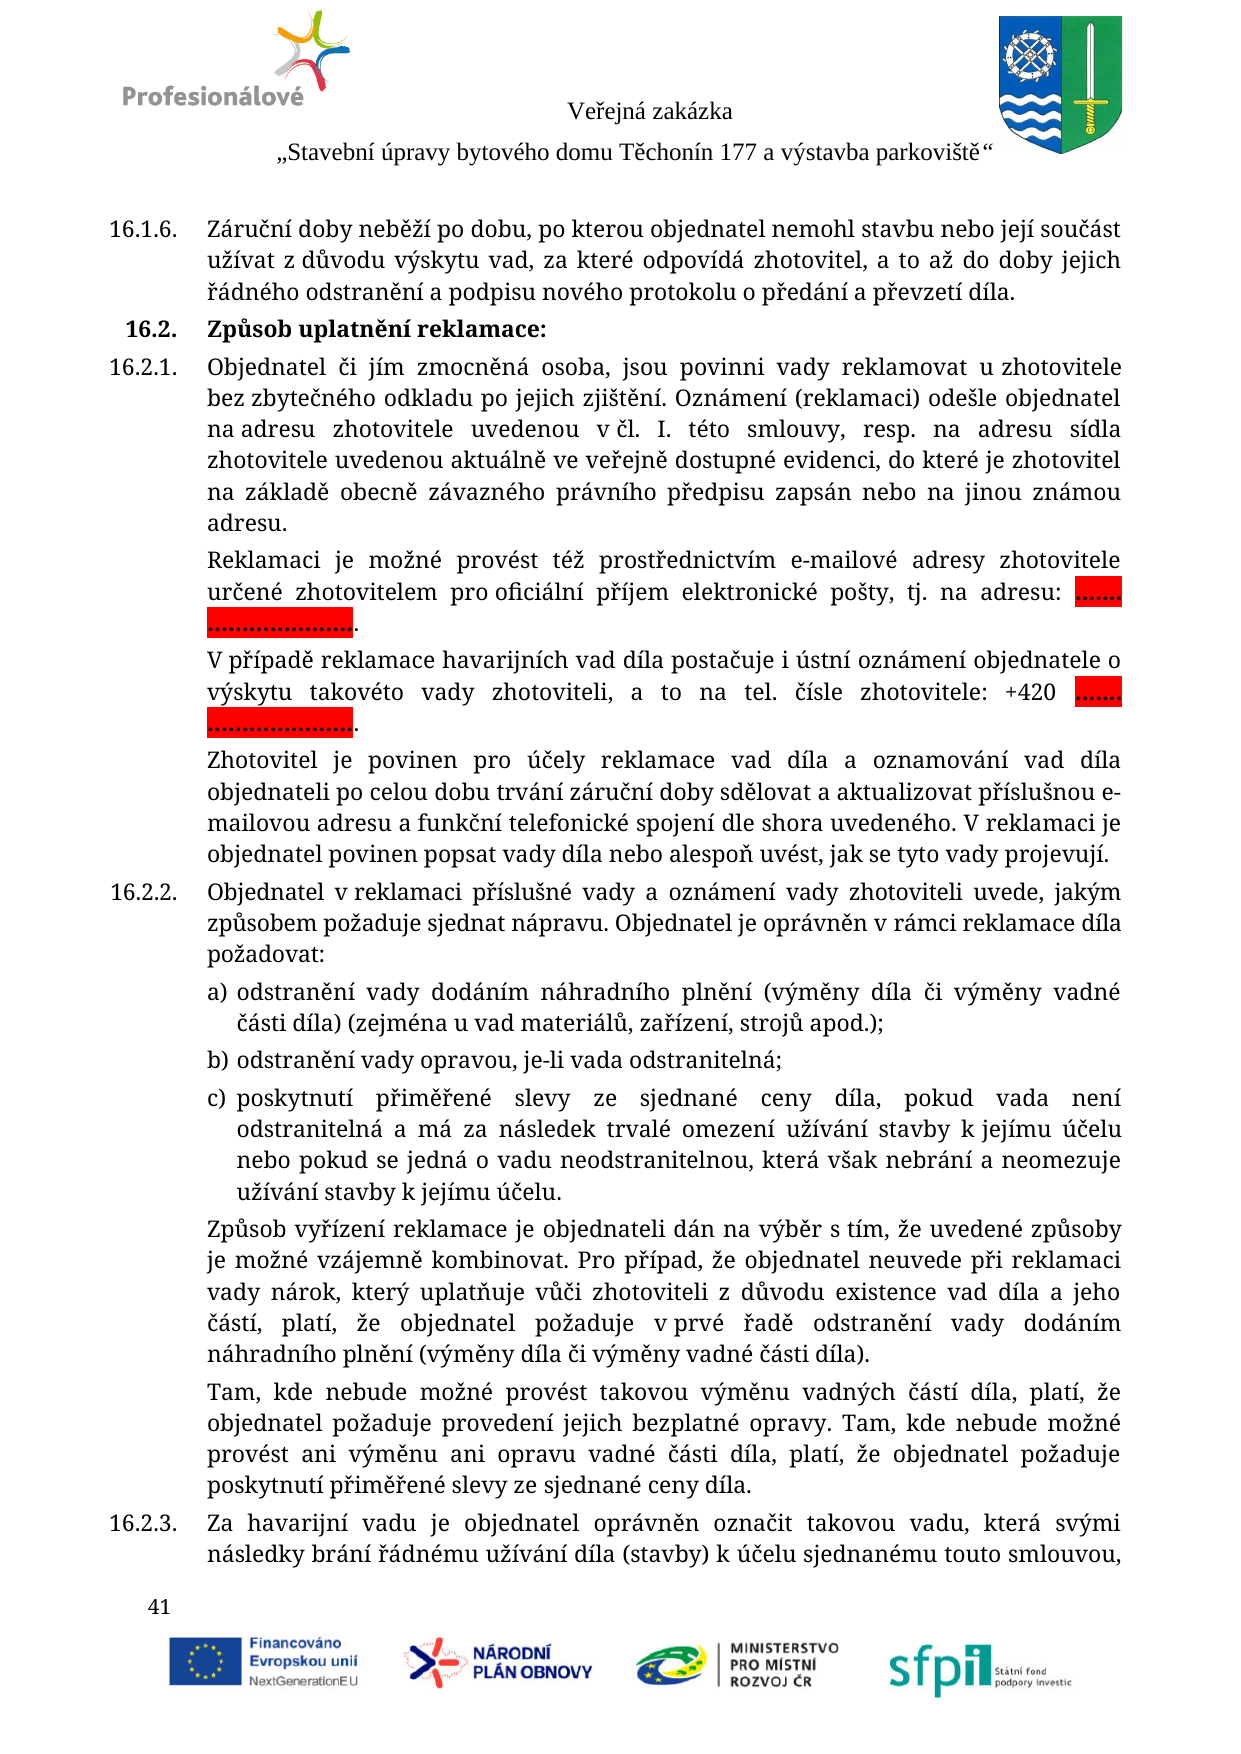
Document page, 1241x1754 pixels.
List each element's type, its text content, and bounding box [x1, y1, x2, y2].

picture [105, 0, 363, 126]
list V případě reklamace havarijních vad díla postačuje i ústní oznámení objednatele o výskytu takovéto vady zhotoviteli, a to na tel. čísle zhotovitele: +420 .......…………………. [207, 644, 1122, 738]
list Záruční doby neběží po dobu, po kterou objednatel nemohl stavbu nebo její součást užívat z důvodu výskytu vad, za které odpovídá zhotovitel, a to až do doby jejich řádného odstranění a podpisu nového protokolu o předání a převzetí díla. [177, 213, 1122, 307]
list Reklamaci je možné provést též prostřednictvím e-mailové adresy zhotovitele určené zhotovitelem pro oficiální příjem elektronické pošty, tj. na adresu: .......…………………. [207, 544, 1122, 638]
text Tam, kde nebude možné provést takovou výměnu vadných částí díla, platí, že objednatel požaduje provedení jejich bezplatné opravy. Tam, kde nebude možné provést ani výměnu ani opravu vadné části díla, platí, že objednatel požaduje poskytnutí přiměřené slevy ze sjednané ceny díla. [207, 1376, 1122, 1501]
list poskytnutí přiměřené slevy ze sjednané ceny díla, pokud vada není odstranitelná a má za následek trvalé omezení užívání stavby k jejímu účelu nebo pokud se jedná o vadu neodstranitelnou, která však nebrání a neomezuje užívání stavby k jejímu účelu. [207, 1082, 1122, 1207]
list Způsob uplatnění reklamace: [177, 313, 1122, 344]
list odstranění vady dodáním náhradního plnění (výměny díla či výměny vadné části díla) (zejména u vad materiálů, zařízení, strojů apod.); [207, 976, 1122, 1038]
list Objednatel v reklamaci příslušné vady a oznámení vady zhotoviteli uvede, jakým způsobem požaduje sjednat nápravu. Objednatel je oprávněn v rámci reklamace díla požadovat: [177, 876, 1122, 969]
picture [999, 16, 1123, 154]
picture [118, 1600, 1123, 1718]
list Zhotovitel je povinen pro účely reklamace vad díla a oznamování vad díla objednateli po celou dobu trvání záruční doby sdělovat a aktualizovat příslušnou e-mailovou adresu a funkční telefonické spojení dle shora uvedeného. V reklamaci je objednatel povinen popsat vady díla nebo alespoň uvést, jak se tyto vady projevují. [207, 744, 1122, 869]
list odstranění vady opravou, je-li vada odstranitelná; [207, 1044, 1122, 1076]
text Způsob vyřízení reklamace je objednateli dán na výběr s tím, že uvedené způsoby je možné vzájemně kombinovat. Pro případ, že objednatel neuvede při reklamaci vady nárok, který uplatňuje vůči zhotoviteli z důvodu existence vad díla a jeho částí, platí, že objednatel požaduje v prvé řadě odstranění vady dodáním náhradního plnění (výměny díla či výměny vadné části díla). [207, 1213, 1122, 1369]
list Objednatel či jím zmocněná osoba, jsou povinni vady reklamovat u zhotovitele bez zbytečného odkladu po jejich zjištění. Oznámení (reklamaci) odešle objednatel na adresu zhotovitele uvedenou v čl. I. této smlouvy, resp. na adresu sídla zhotovitele uvedenou aktuálně ve veřejně dostupné evidenci, do které je zhotovitel na základě obecně závazného právního předpisu zapsán nebo na jinou známou adresu. [177, 351, 1122, 538]
